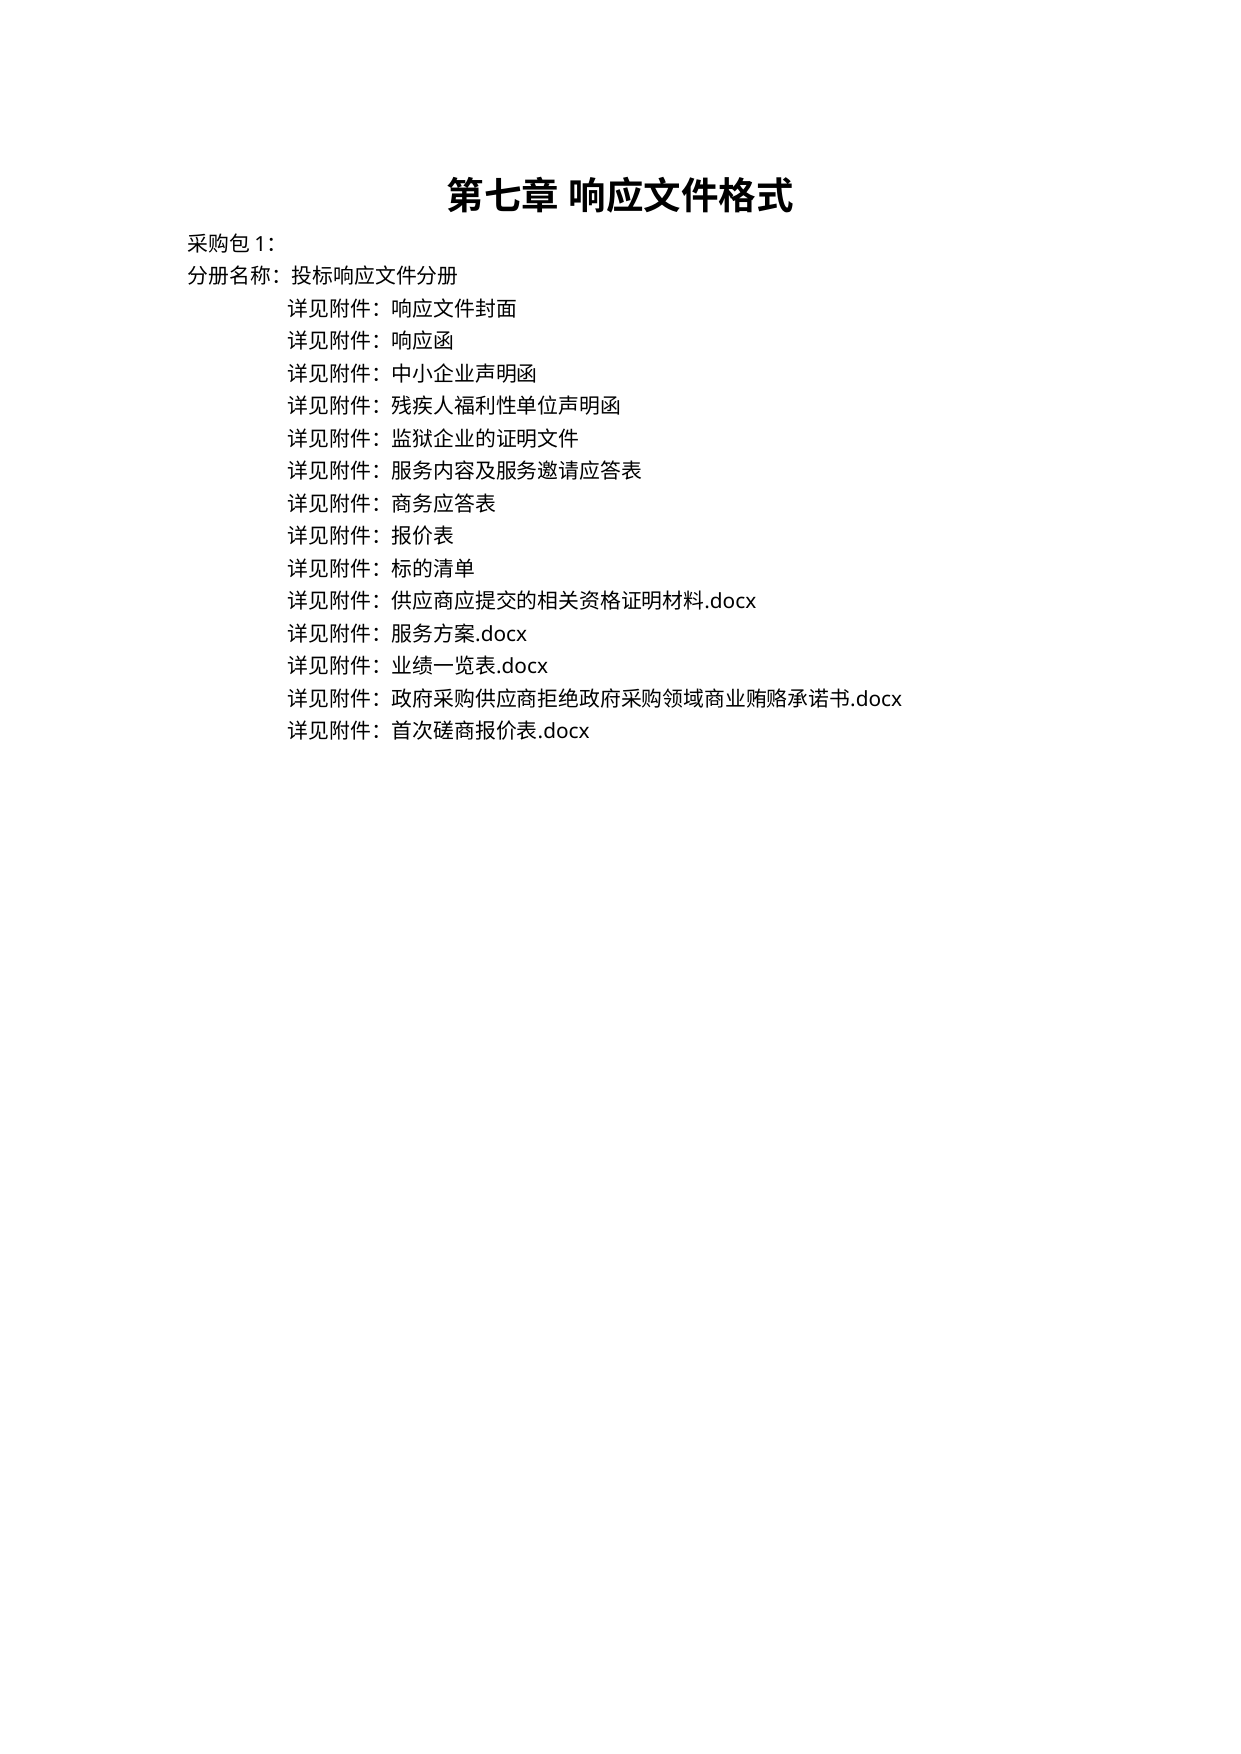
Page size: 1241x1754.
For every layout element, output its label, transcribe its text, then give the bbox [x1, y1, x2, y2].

text 第七章 响应文件格式 [187, 162, 1053, 227]
text 详见附件：供应商应提交的相关资格证明材料.docx [187, 584, 1053, 617]
text 详见附件：政府采购供应商拒绝政府采购领域商业贿赂承诺书.docx [187, 682, 1053, 714]
text 采购包1： [187, 227, 1053, 259]
text 分册名称：投标响应文件分册 [187, 259, 1053, 292]
text 详见附件：响应函 [187, 324, 1053, 357]
text 详见附件：首次磋商报价表.docx [187, 714, 1053, 747]
text 详见附件：标的清单 [187, 552, 1053, 584]
text 详见附件：监狱企业的证明文件 [187, 422, 1053, 454]
text 详见附件：响应文件封面 [187, 292, 1053, 324]
text 详见附件：报价表 [187, 519, 1053, 552]
text 详见附件：服务内容及服务邀请应答表 [187, 454, 1053, 487]
text 详见附件：业绩一览表.docx [187, 649, 1053, 682]
text 详见附件：服务方案.docx [187, 617, 1053, 649]
text 详见附件：残疾人福利性单位声明函 [187, 389, 1053, 422]
text 详见附件：中小企业声明函 [187, 357, 1053, 389]
text 详见附件：商务应答表 [187, 487, 1053, 519]
